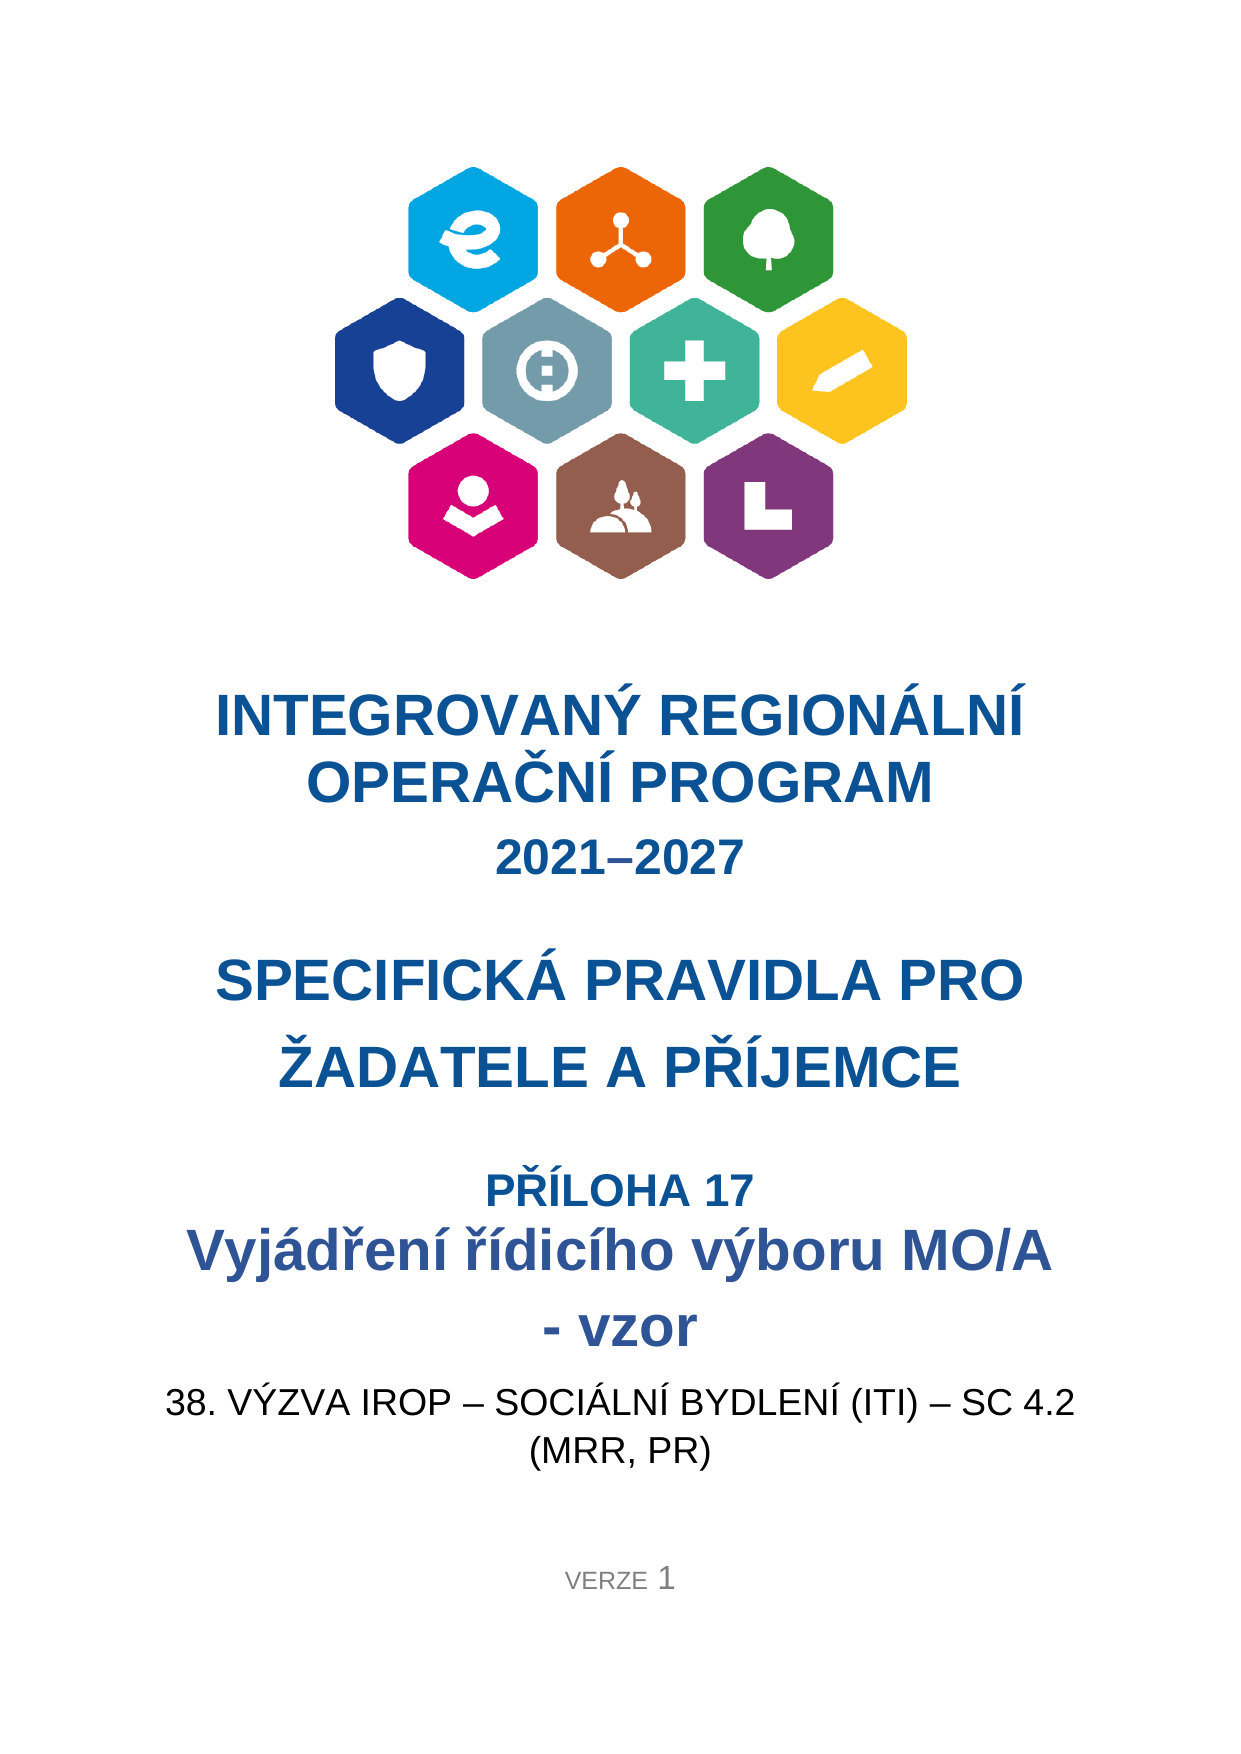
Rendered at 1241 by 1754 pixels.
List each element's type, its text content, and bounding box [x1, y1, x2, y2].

text INTEGROVANÝ REGIONÁLNÍ OPERAČNÍ PROGRAM [148, 593, 1092, 815]
text SPECIFICKÁ PRAVIDLA PRO ŽADATELE A PŘÍJEMCE [148, 946, 1092, 1100]
text 2021–2027 [148, 828, 1092, 885]
text PŘÍLOHA 17 [148, 1163, 1092, 1216]
text (MRR, PR) [148, 1428, 1092, 1472]
text VERZE 1 [148, 1558, 1092, 1596]
text 38. výzva IROP – SoCIÁLNÍ BYDLENÍ (ITI) – SC 4.2 [148, 1380, 1092, 1423]
picture [324, 149, 912, 607]
text Vyjádření řídicího výboru MO/A - vzor [148, 1216, 1092, 1359]
